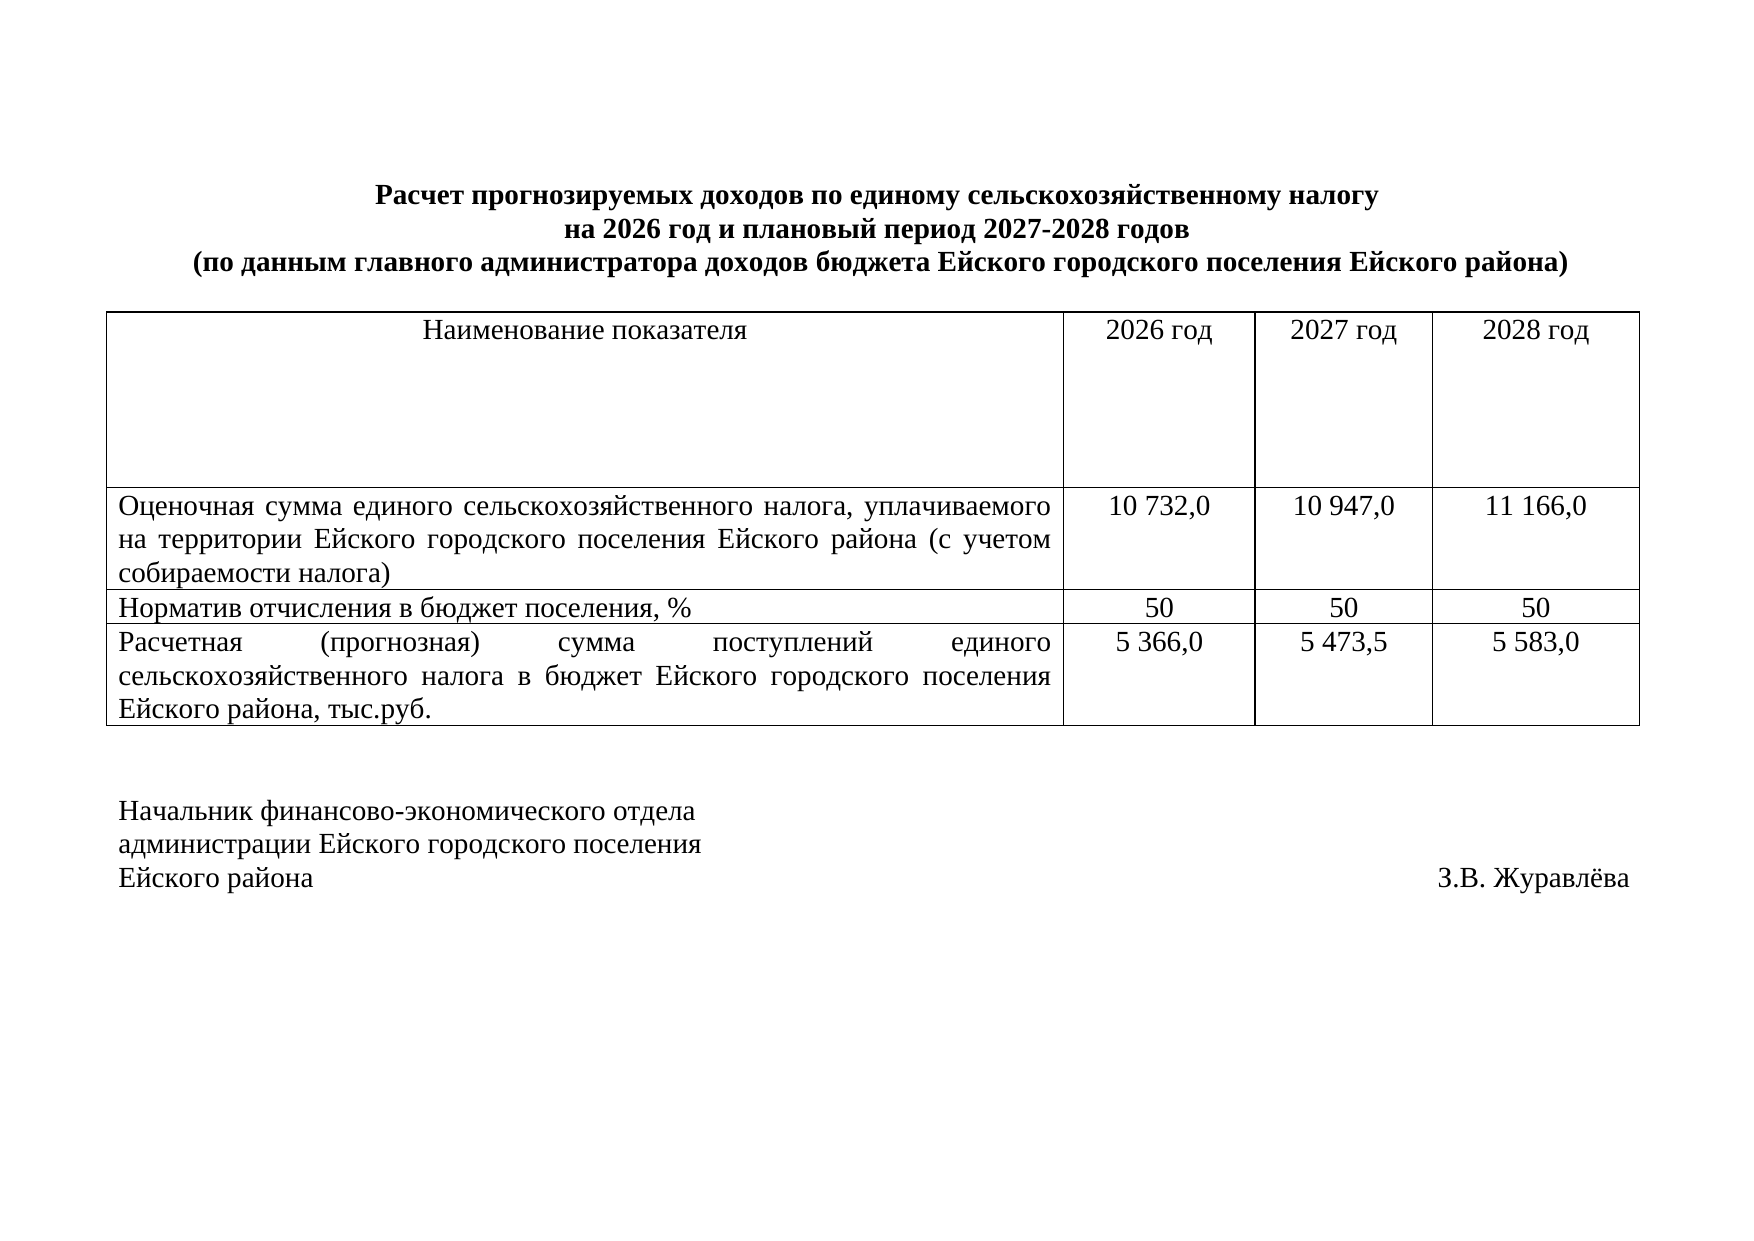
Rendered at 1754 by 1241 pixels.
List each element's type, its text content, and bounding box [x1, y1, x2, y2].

table_cell Норматив отчисления в бюджет поселения, % [107, 590, 1063, 623]
text (по данным главного администратора доходов бюджета Ейского городского поселения Ейского района) [118, 244, 1636, 278]
text Расчет прогнозируемых доходов по единому сельскохозяйственному налогу [118, 177, 1636, 211]
text администрации Ейского городского поселения [118, 827, 1636, 860]
table_cell 11 166,0 [1433, 488, 1639, 589]
text Ейского района З.В. Журавлёва [118, 860, 1636, 894]
table_cell 10 947,0 [1256, 488, 1432, 589]
text Начальник финансово-экономического отдела [118, 793, 1636, 827]
table_cell 50 [1064, 590, 1254, 623]
table_header 2028 год [1433, 313, 1639, 487]
text на 2026 год и плановый период 2027-2028 годов [118, 211, 1636, 244]
table_header 2027 год [1256, 313, 1432, 487]
table_cell Оценочная сумма единого сельскохозяйственного налога, уплачиваемого на территории Ейского городского поселения Ейского района (с учетом собираемости налога) [107, 488, 1063, 589]
table_cell 50 [1433, 590, 1639, 623]
table_header 2026 год [1064, 313, 1254, 487]
table_cell 10 732,0 [1064, 488, 1254, 589]
table_cell 5 583,0 [1433, 624, 1639, 725]
table_cell Расчетная (прогнозная) сумма поступлений единого сельскохозяйственного налога в бюджет Ейского городского поселения Ейского района, тыс.руб. [107, 624, 1063, 725]
table_cell 5 473,5 [1256, 624, 1432, 725]
table_cell 5 366,0 [1064, 624, 1254, 725]
table_cell 50 [1256, 590, 1432, 623]
table_header Наименование показателя [107, 313, 1063, 487]
